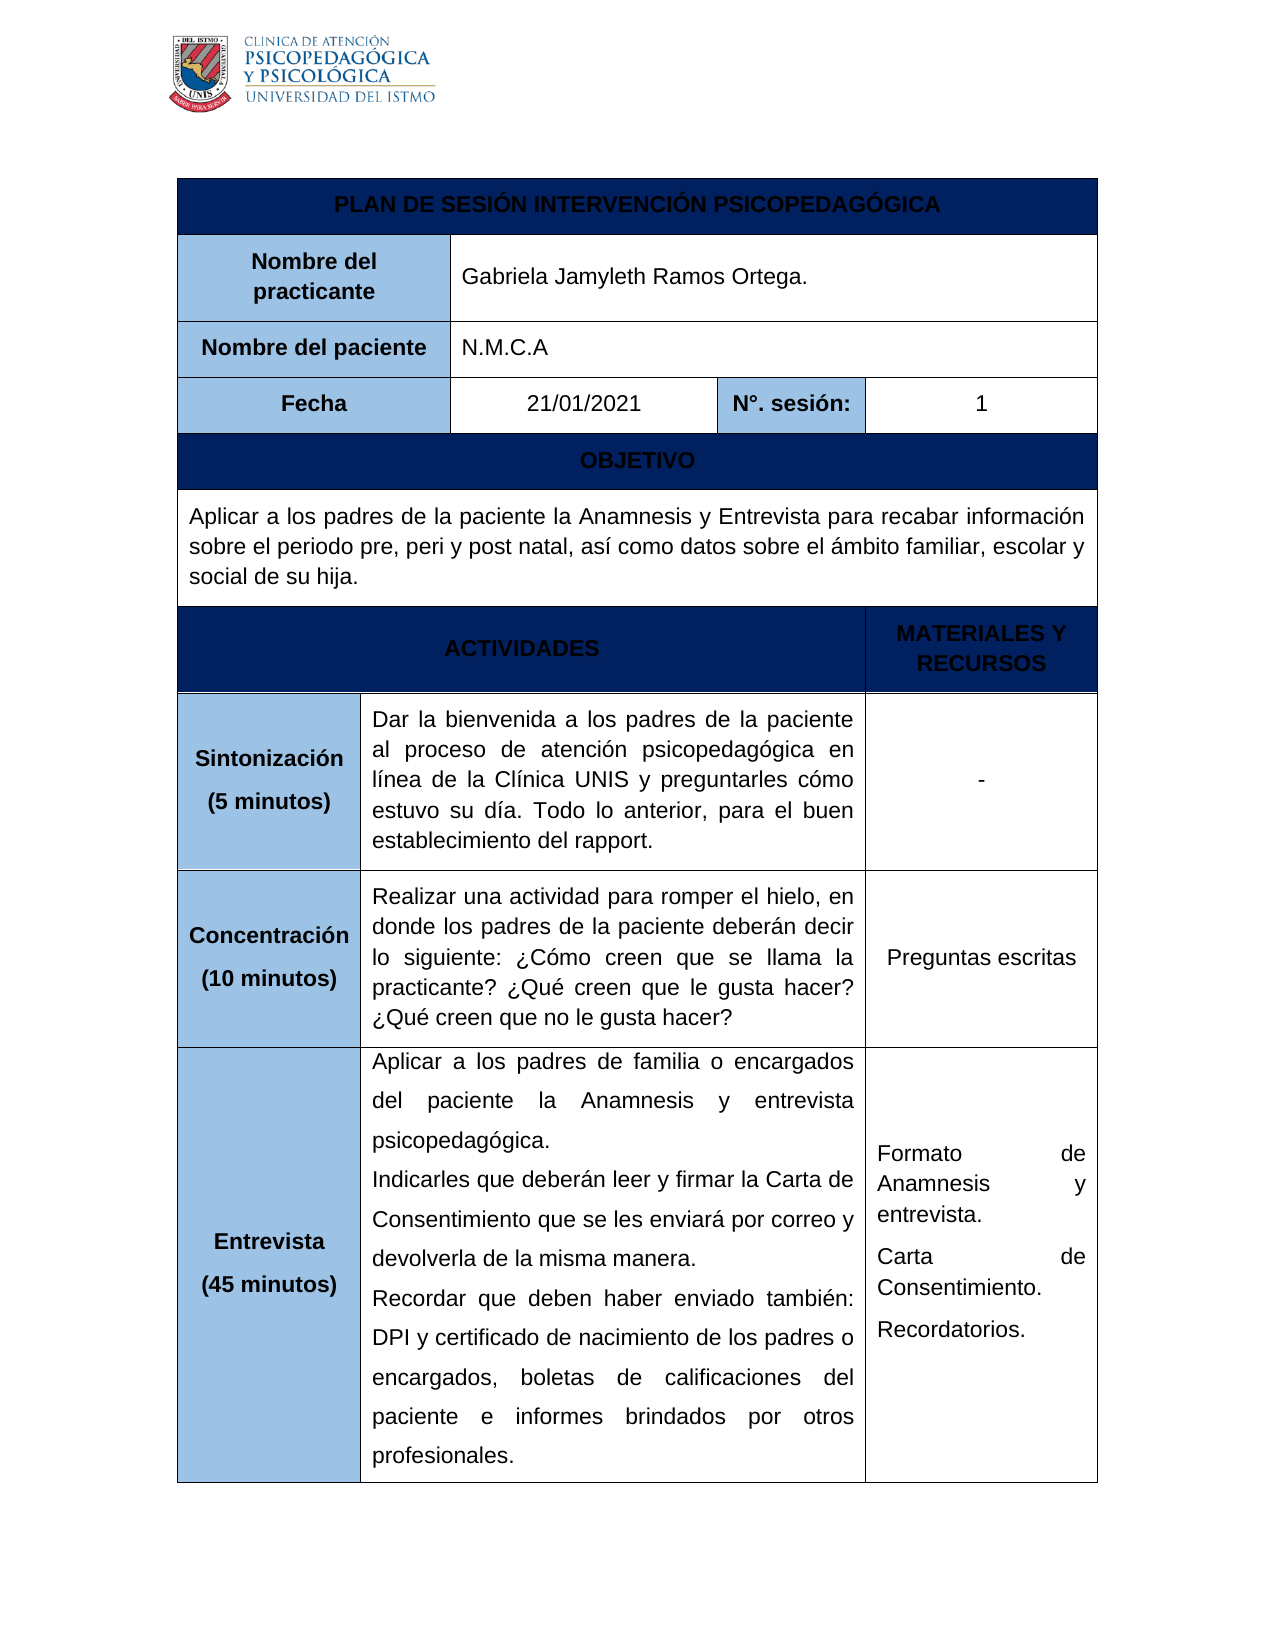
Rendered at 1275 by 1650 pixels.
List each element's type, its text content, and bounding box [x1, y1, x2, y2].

table_cell MATERIALES Y RECURSOS [866, 607, 1097, 692]
table_cell Formato de Anamnesis y entrevista. Carta de Consentimiento. Recordatorios. [866, 1048, 1097, 1482]
table_cell 21/01/2021 [451, 378, 717, 433]
picture [117, 6, 497, 147]
table_cell Preguntas escritas [866, 871, 1097, 1047]
table_cell Nombre del paciente [178, 322, 450, 377]
table_cell OBJETIVO [178, 434, 1097, 489]
table_cell 1 [866, 378, 1097, 433]
table_cell Concentración (10 minutos) [178, 871, 360, 1047]
table_cell N.M.C.A [451, 322, 1097, 377]
table_cell Gabriela Jamyleth Ramos Ortega. [451, 235, 1097, 321]
table_cell ACTIVIDADES [178, 607, 865, 692]
table_cell Realizar una actividad para romper el hielo, en donde los padres de la paciente deberán decir lo siguiente: ¿Cómo creen que se llama la practicante? ¿Qué creen que le gusta hacer? ¿Qué creen que no le gusta hacer? [361, 871, 865, 1047]
table_cell Aplicar a los padres de la paciente la Anamnesis y Entrevista para recabar información sobre el periodo pre, peri y post natal, así como datos sobre el ámbito familiar, escolar y social de su hija. [178, 490, 1097, 606]
table_cell Nombre del practicante [178, 235, 450, 321]
table_header PLAN DE SESIÓN INTERVENCIÓN PSICOPEDAGÓGICA [178, 179, 1097, 234]
table_cell Dar la bienvenida a los padres de la paciente al proceso de atención psicopedagógica en línea de la Clínica UNIS y preguntarles cómo estuvo su día. Todo lo anterior, para el buen establecimiento del rapport. [361, 694, 865, 869]
table_cell Sintonización (5 minutos) [178, 694, 360, 869]
table_cell Aplicar a los padres de familia o encargados del paciente la Anamnesis y entrevista psicopedagógica. Indicarles que deberán leer y firmar la Carta de Consentimiento que se les enviará por correo y devolverla de la misma manera. Recordar que deben haber enviado también: DPI y certificado de nacimiento de los padres o encargados, boletas de calificaciones del paciente e informes brindados por otros profesionales. [361, 1048, 865, 1482]
table_cell Entrevista (45 minutos) [178, 1048, 360, 1482]
table_cell Fecha [178, 378, 450, 433]
table_cell - [866, 694, 1097, 869]
table_cell N°. sesión: [718, 378, 865, 433]
